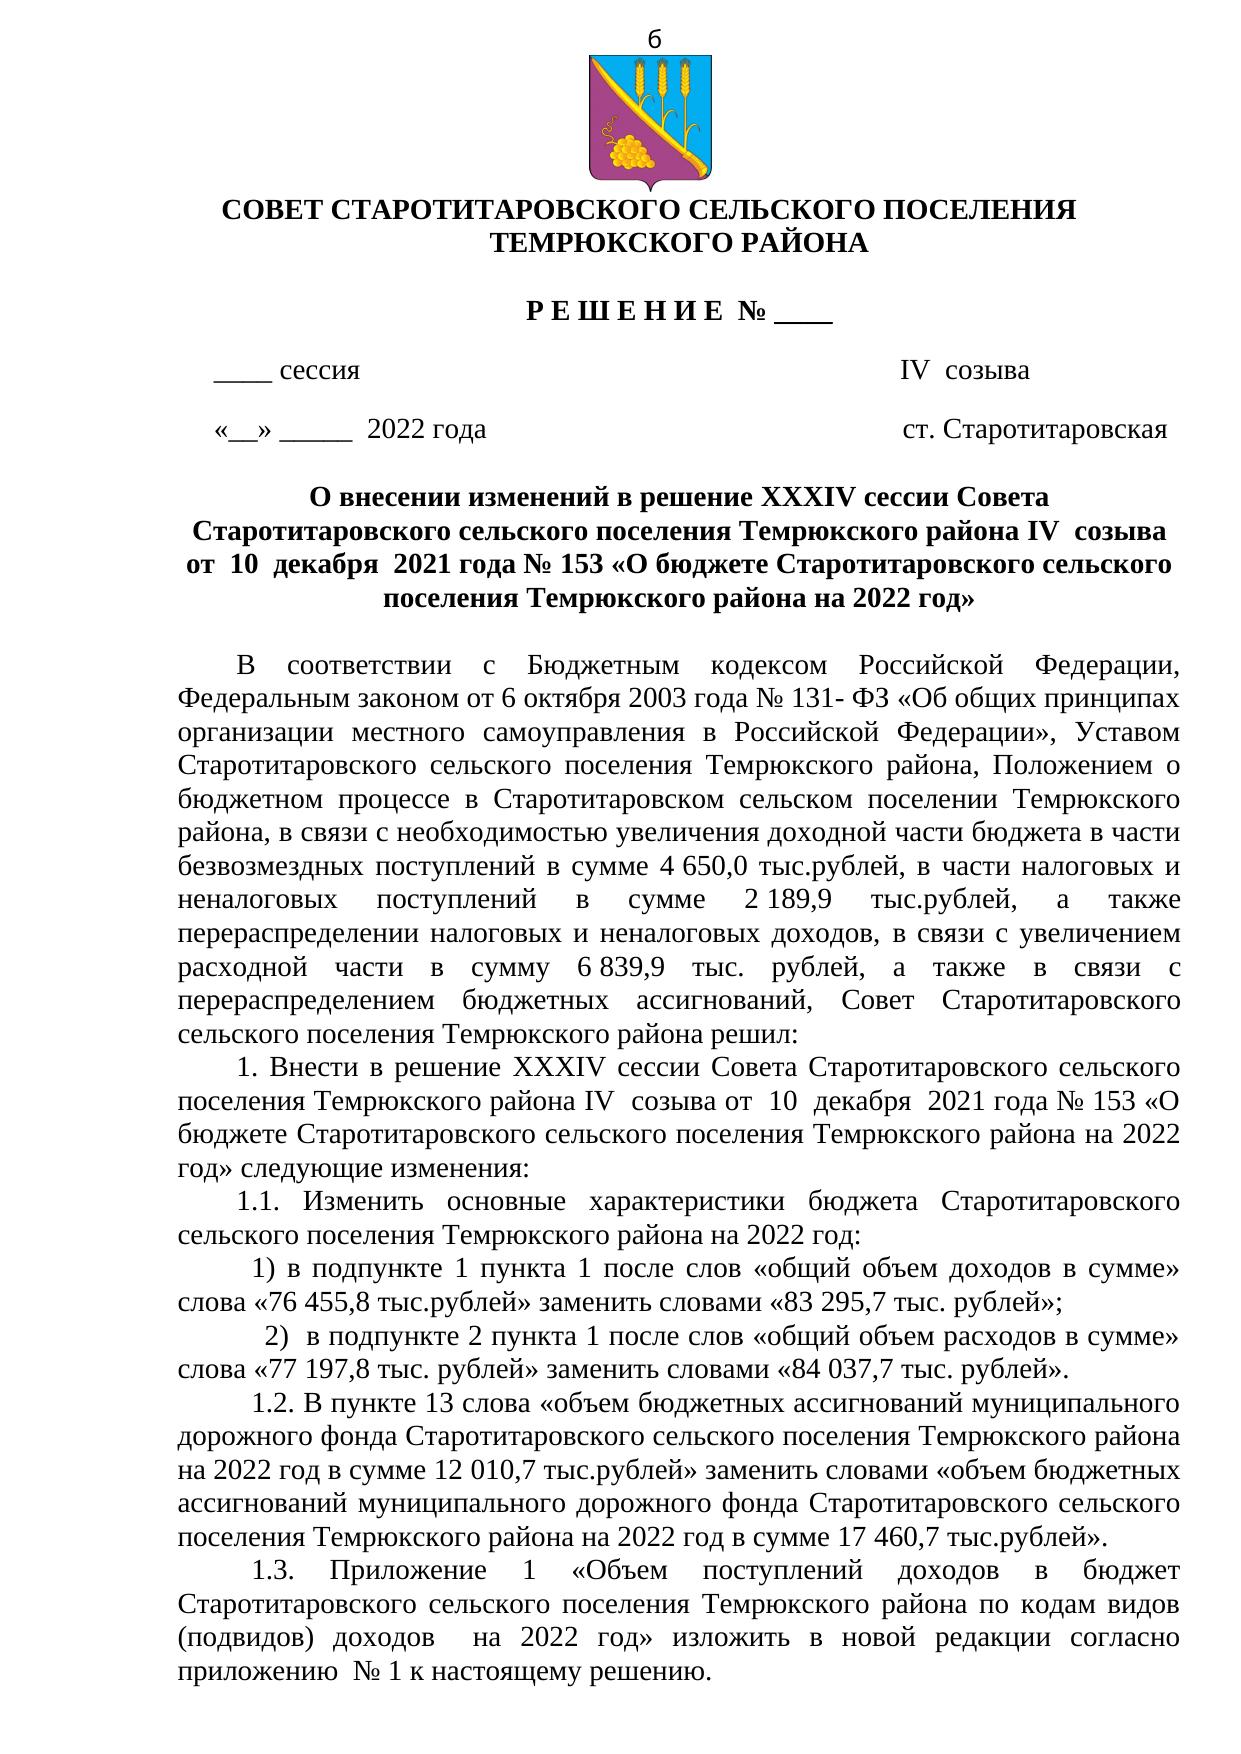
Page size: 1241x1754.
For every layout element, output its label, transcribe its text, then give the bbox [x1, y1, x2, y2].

text В соответствии с Бюджетным кодексом Российской Федерации, Федеральным законом от 6 октября 2003 года № 131- ФЗ «Об общих принципах организации местного самоуправления в Российской Федерации», Уставом Старотитаровского сельского поселения Темрюкского района, Положением о бюджетном процессе в Старотитаровском сельском поселении Темрюкского района, в связи с необходимостью увеличения доходной части бюджета в части безвозмездных поступлений в сумме 4 650,0 тыс.рублей, в части налоговых и неналоговых поступлений в сумме 2 189,9 тыс.рублей, а также перераспределении налоговых и неналоговых доходов, в связи с увеличением расходной части в сумму 6 839,9 тыс. рублей, а также в связи с перераспределением бюджетных ассигнований, Совет Старотитаровского сельского поселения Темрюкского района решил: [177, 647, 1181, 1049]
text 1) в подпункте 1 пункта 1 после слов «общий объем доходов в сумме» слова «76 455,8 тыс.рублей» заменить словами «83 295,7 тыс. рублей»; [177, 1251, 1181, 1318]
text ____ сессия IV созыва [177, 352, 1181, 386]
text СОВЕТ СТАРОТИТАРОВСКОГО СЕЛЬСКОГО ПОСЕЛЕНИЯ [177, 44, 1181, 226]
text 1. Внести в решение XXXIV сессии Совета Старотитаровского сельского поселения Темрюкского района IV созыва от 10 декабря 2021 года № 153 «О бюджете Старотитаровского сельского поселения Темрюкского района на 2022 год» следующие изменения: [177, 1049, 1181, 1183]
text «__» _____ 2022 года ст. Старотитаровская [177, 411, 1181, 445]
text 1.2. В пункте 13 слова «объем бюджетных ассигнований муниципального дорожного фонда Старотитаровского сельского поселения Темрюкского района на 2022 год в сумме 12 010,7 тыс.рублей» заменить словами «объем бюджетных ассигнований муниципального дорожного фонда Старотитаровского сельского поселения Темрюкского района на 2022 год в сумме 17 460,7 тыс.рублей». [177, 1385, 1181, 1552]
text Р Е Ш Е Н И Е № ____ [177, 293, 1181, 326]
text 1.1. Изменить основные характеристики бюджета Старотитаровского сельского поселения Темрюкского района на 2022 год: [177, 1183, 1181, 1251]
text ТЕМРЮКСКОГО РАЙОНА [177, 226, 1181, 259]
text 2) в подпункте 2 пункта 1 после слов «общий объем расходов в сумме» слова «77 197,8 тыс. рублей» заменить словами «84 037,7 тыс. рублей». [177, 1318, 1181, 1385]
text О внесении изменений в решение XXXIV сессии Совета Старотитаровского сельского поселения Темрюкского района IV созыва от 10 декабря 2021 года № 153 «О бюджете Старотитаровского сельского поселения Темрюкского района на 2022 год» [177, 479, 1181, 613]
text 1.3. Приложение 1 «Объем поступлений доходов в бюджет Старотитаровского сельского поселения Темрюкского района по кодам видов (подвидов) доходов на 2022 год» изложить в новой редакции согласно приложению № 1 к настоящему решению. [177, 1552, 1181, 1687]
